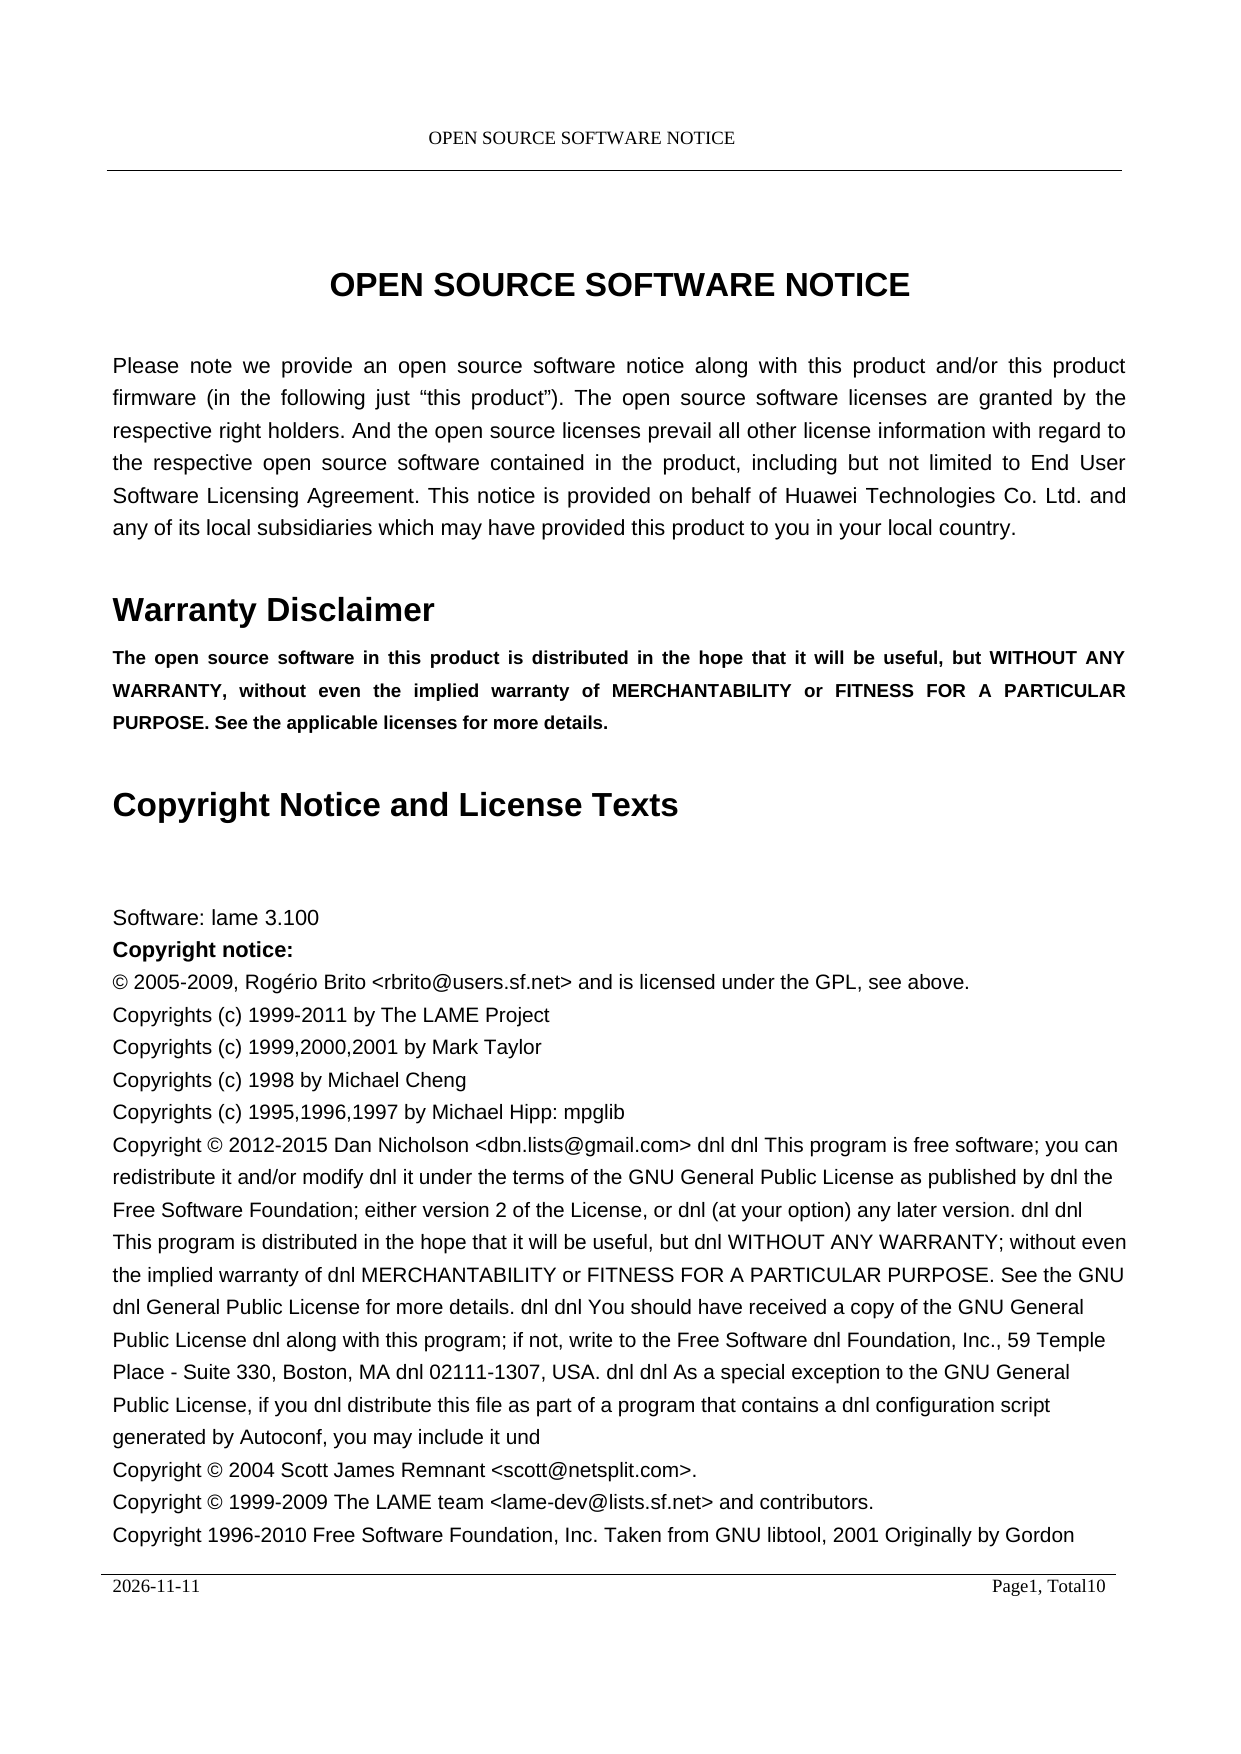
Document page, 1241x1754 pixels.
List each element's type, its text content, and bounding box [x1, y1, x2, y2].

text Copyrights (c) 1998 by Michael Cheng [112, 1063, 1128, 1096]
text OPEN SOURCE SOFTWARE NOTICE [112, 251, 1128, 316]
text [112, 1518, 1128, 1551]
text Copyright © 2004 Scott James Remnant <scott@netsplit.com>. [112, 1453, 1128, 1486]
text Copyrights (c) 1999-2011 by The LAME Project [112, 998, 1128, 1031]
text Warranty Disclaimer [112, 576, 1128, 641]
text Copyrights (c) 1999,2000,2001 by Mark Taylor [112, 1031, 1128, 1063]
text Copyrights (c) 1995,1996,1997 by Michael Hipp: mpglib [112, 1096, 1128, 1128]
text Copyright © 2012-2015 Dan Nicholson <dbn.lists@gmail.com> dnl dnl This program is free software; you can redistribute it and/or modify dnl it under the terms of the GNU General Public License as published by dnl the Free Software Foundation; either version 2 of the License, or dnl (at your option) any later version. dnl dnl This program is distributed in the hope that it will be useful, but dnl WITHOUT ANY WARRANTY; without even the implied warranty of dnl MERCHANTABILITY or FITNESS FOR A PARTICULAR PURPOSE. See the GNU dnl General Public License for more details. dnl dnl You should have received a copy of the GNU General Public License dnl along with this program; if not, write to the Free Software dnl Foundation, Inc., 59 Temple Place - Suite 330, Boston, MA dnl 02111-1307, USA. dnl dnl As a special exception to the GNU General Public License, if you dnl distribute this file as part of a program that contains a dnl configuration script generated by Autoconf, you may include it und [112, 1128, 1128, 1453]
text Please note we provide an open source software notice along with this product and/or this product firmware (in the following just “this product”). The open source software licenses are granted by the respective right holders. And the open source licenses prevail all other license information with regard to the respective open source software contained in the product, including but not limited to End User Software Licensing Agreement. This notice is provided on behalf of Huawei Technologies Co. Ltd. and any of its local subsidiaries which may have provided this product to you in your local country. [112, 349, 1128, 544]
text Copyright notice: [112, 933, 1128, 966]
text Software: lame 3.100 [112, 901, 1128, 933]
text Copyright Notice and License Texts [112, 771, 1128, 836]
text The open source software in this product is distributed in the hope that it will be useful, but WITHOUT ANY WARRANTY, without even the implied warranty of MERCHANTABILITY or FITNESS FOR A PARTICULAR PURPOSE. See the applicable licenses for more details. [112, 641, 1128, 739]
text © 2005-2009, Rogério Brito <rbrito@users.sf.net> and is licensed under the GPL, see above. [112, 966, 1128, 998]
text Copyright © 1999-2009 The LAME team <lame-dev@lists.sf.net> and contributors. [112, 1486, 1128, 1518]
